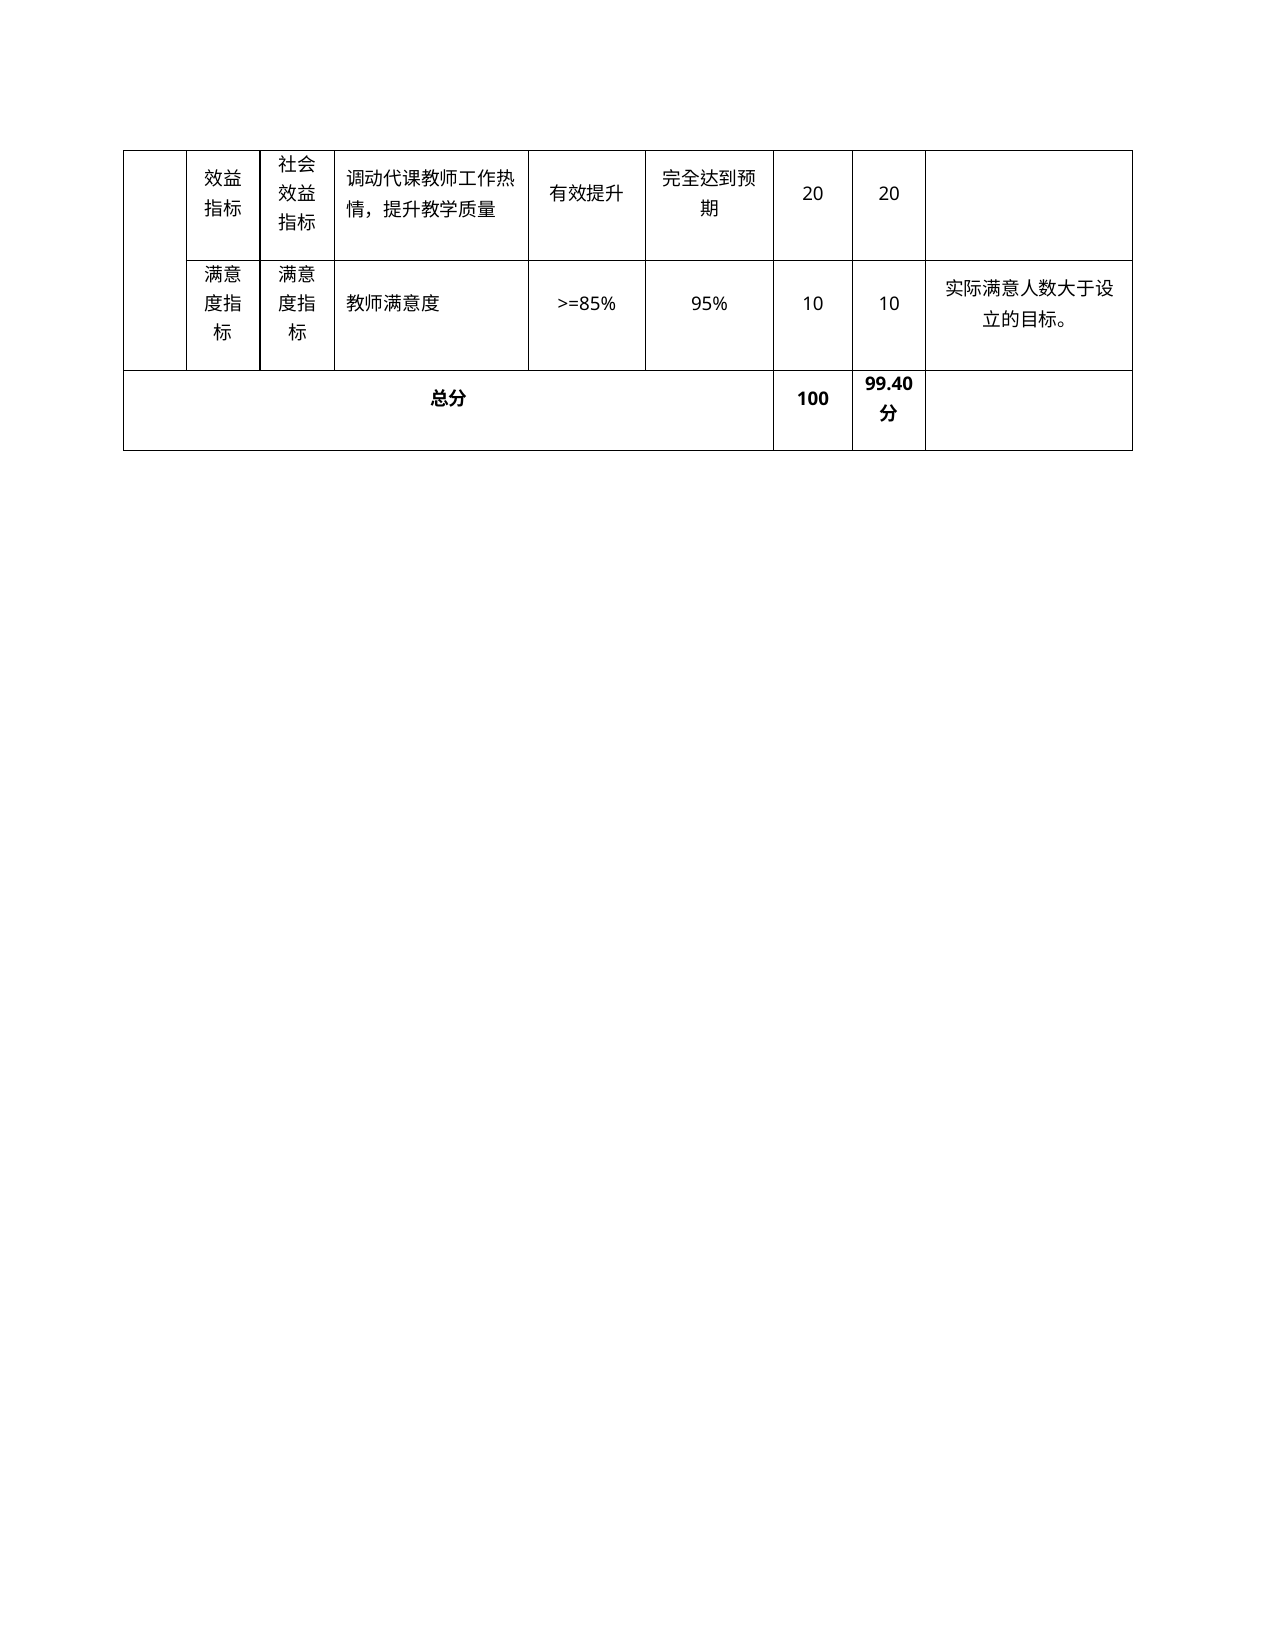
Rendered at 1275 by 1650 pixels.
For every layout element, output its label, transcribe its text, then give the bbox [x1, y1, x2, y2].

table_cell 10 [774, 261, 852, 369]
table_cell 总分 [124, 371, 773, 450]
table_cell 95% [646, 261, 773, 369]
table_cell 100 [774, 371, 852, 450]
table_cell 20 [774, 151, 852, 260]
table_cell 实际满意人数大于设立的目标。 [926, 261, 1132, 369]
table_cell 有效提升 [529, 151, 645, 260]
table_cell 满意度指标 [187, 261, 259, 369]
table_cell 效益指标 [187, 151, 259, 260]
table_cell 完全达到预期 [646, 151, 773, 260]
table_cell >=85% [529, 261, 645, 369]
table_cell 20 [853, 151, 925, 260]
table_cell 社会效益指标 [261, 151, 334, 260]
table_cell 调动代课教师工作热情，提升教学质量 [335, 151, 528, 260]
table_cell [926, 371, 1132, 450]
table_cell 10 [853, 261, 925, 369]
table_cell [926, 151, 1132, 260]
table_cell 教师满意度 [335, 261, 528, 369]
table_cell 99.40分 [853, 371, 925, 450]
table_cell 满意度指标 [261, 261, 334, 369]
